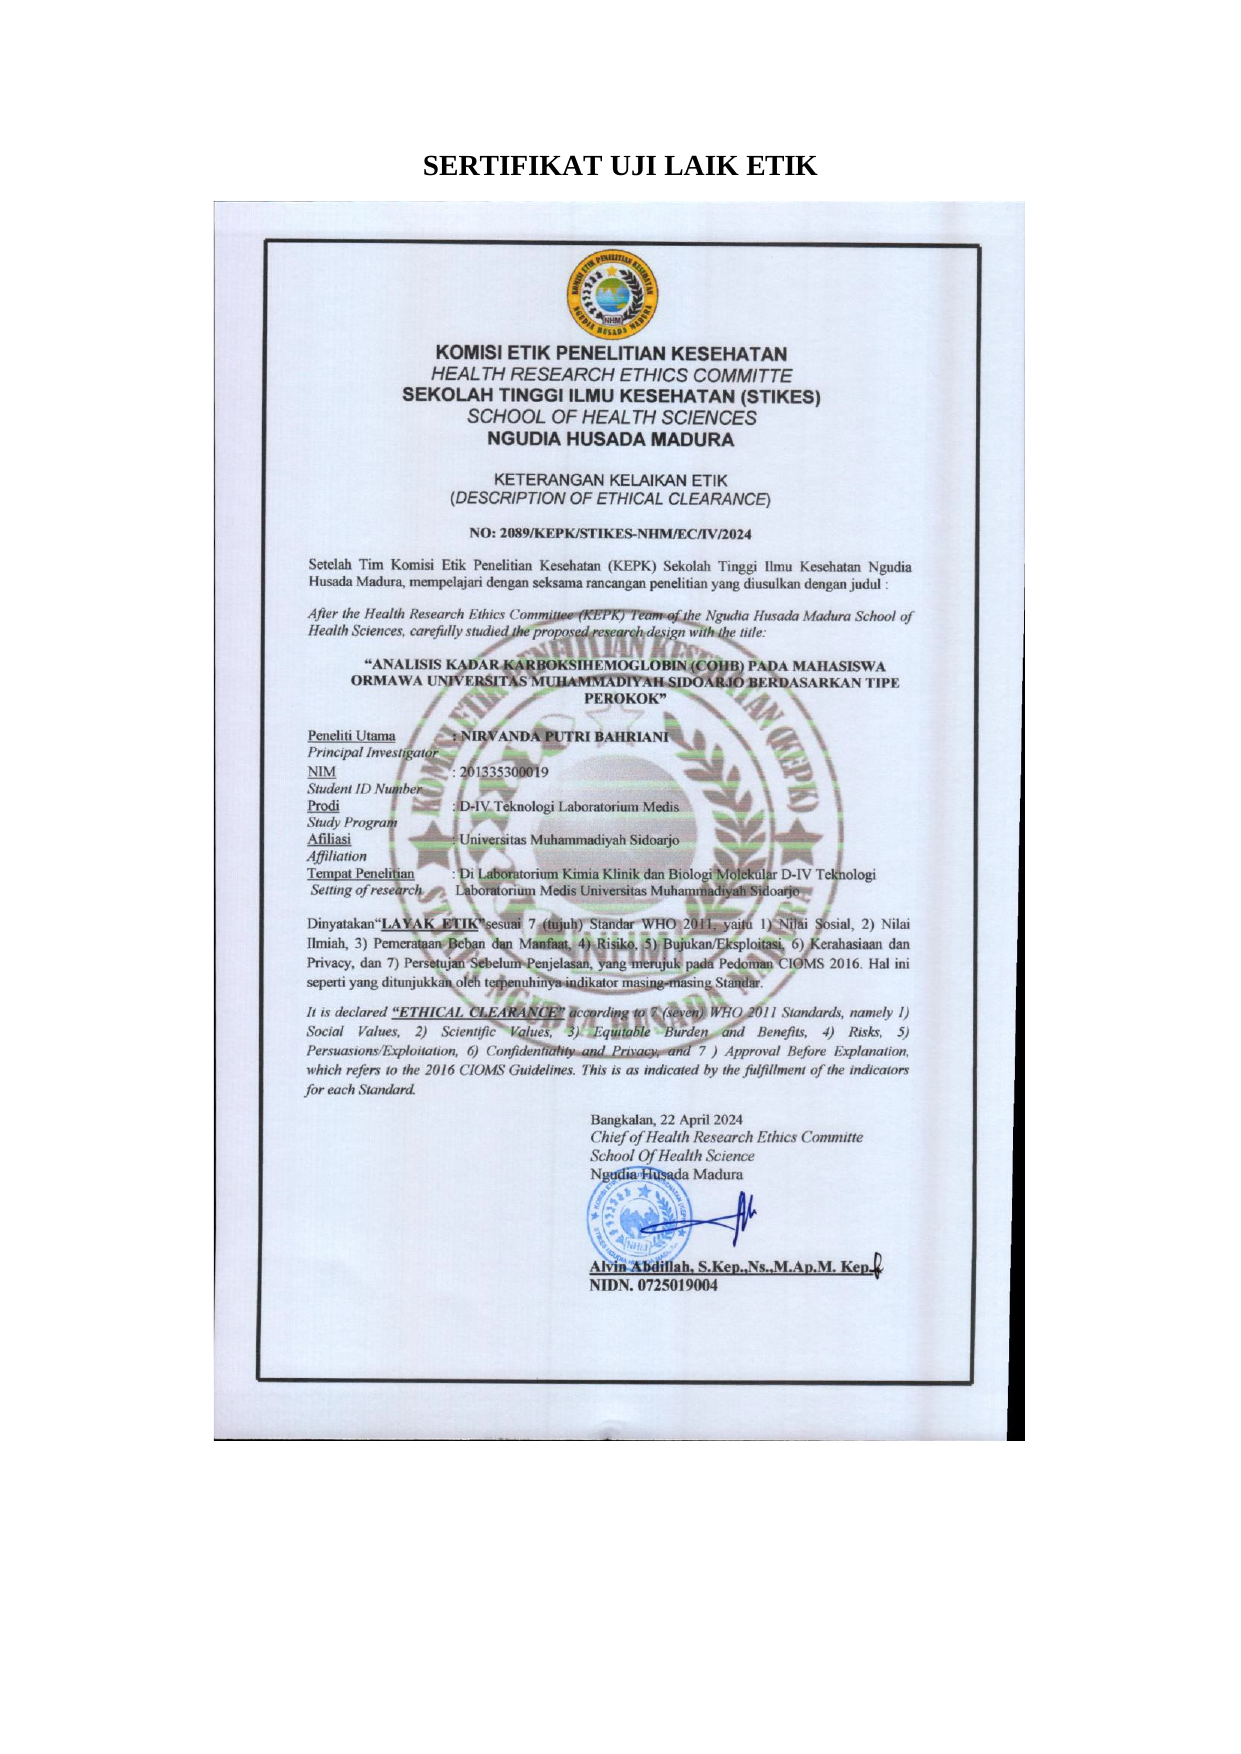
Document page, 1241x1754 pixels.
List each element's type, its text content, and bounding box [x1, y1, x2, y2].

picture [213, 201, 1025, 1441]
text SERTIFIKAT UJI LAIK ETIK [203, 148, 1037, 182]
